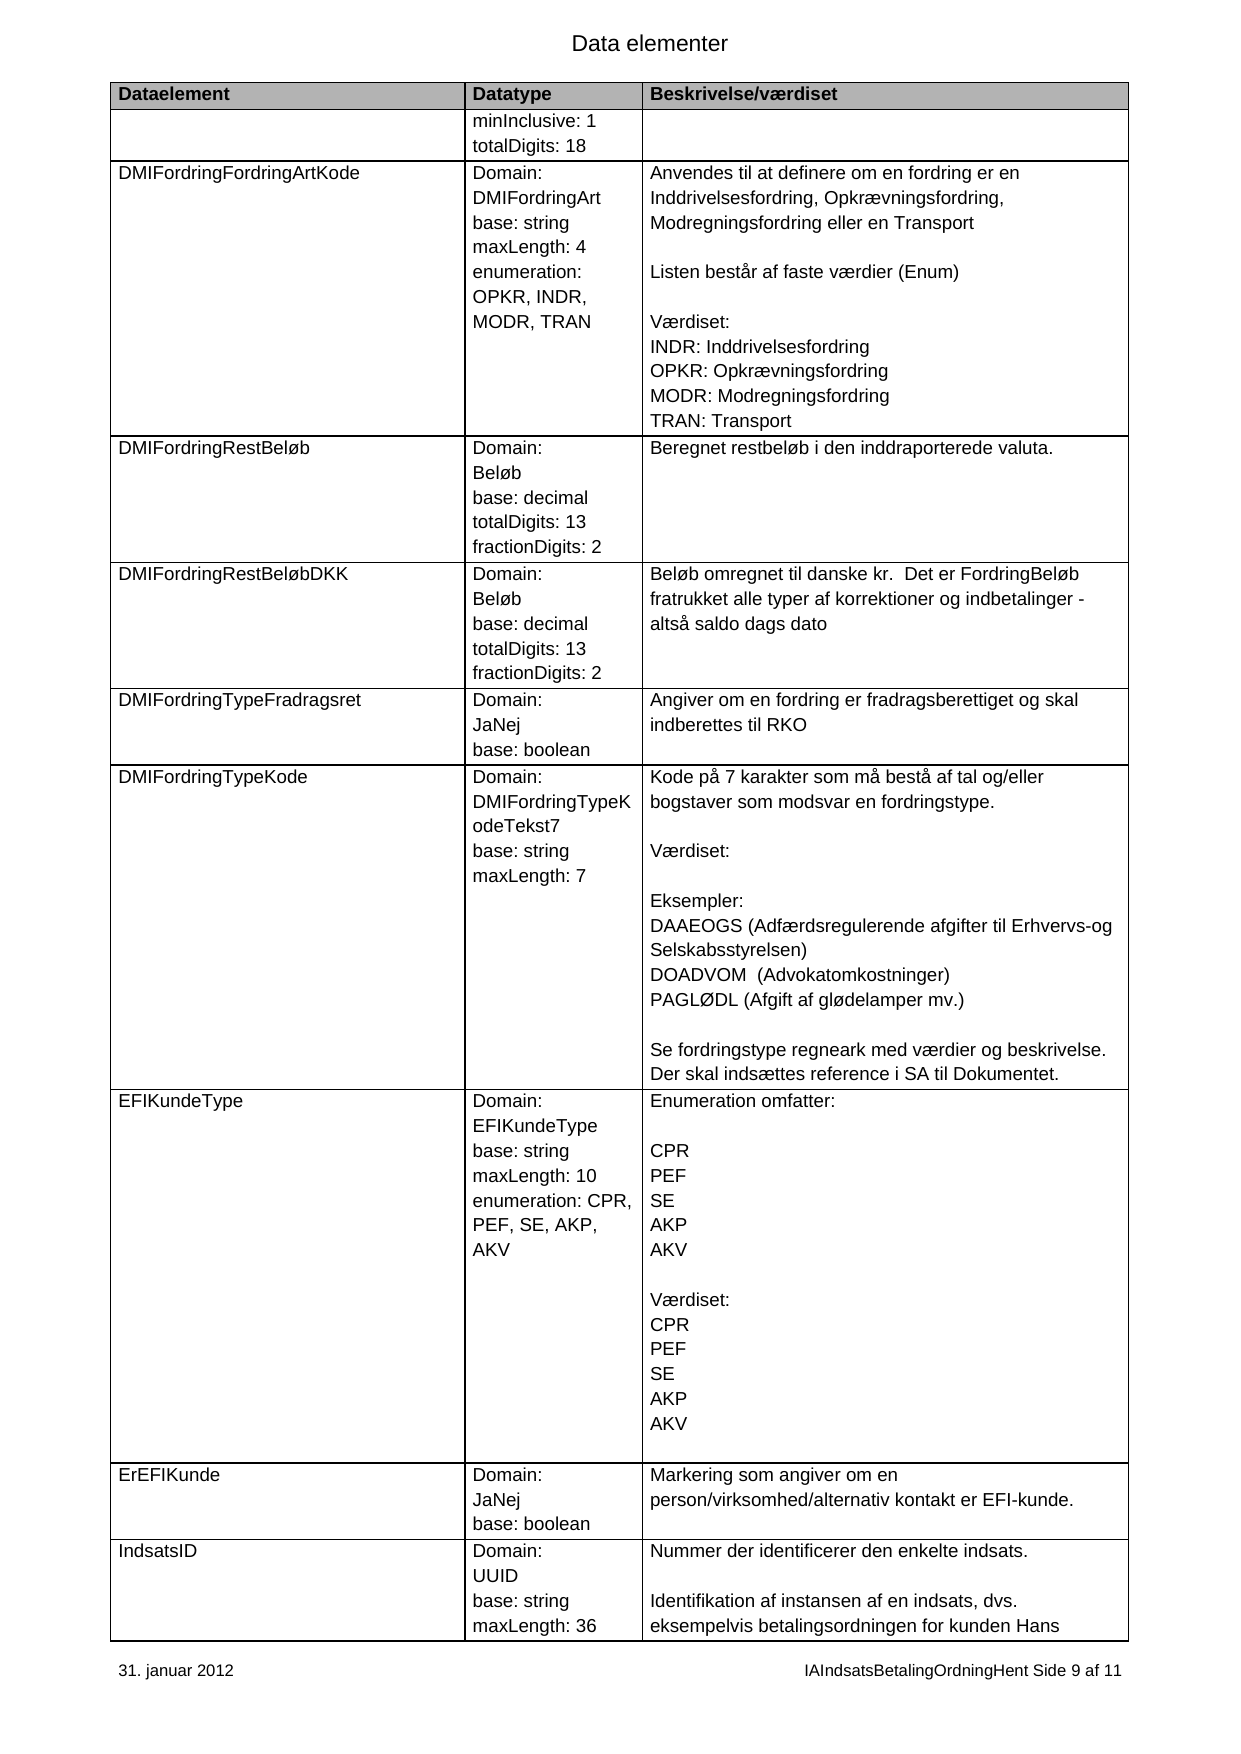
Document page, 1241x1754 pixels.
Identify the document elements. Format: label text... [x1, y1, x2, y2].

table_cell Domain: JaNej base: boolean [466, 1464, 642, 1539]
table_cell DMIFordringTypeKode [111, 766, 464, 1089]
table_cell Angiver om en fordring er fradragsberettiget og skal indberettes til RKO [643, 689, 1128, 764]
table_cell Kode på 7 karakter som må bestå af tal og/eller bogstaver som modsvar en fordringstype. Værdiset: Eksempler: DAAEOGS (Adfærdsregulerende afgifter til Erhvervs-og Selskabsstyrelsen) DOADVOM (Advokatomkostninger) PAGLØDL (Afgift af glødelamper mv.) Se fordringstype regneark med værdier og beskrivelse. Der skal indsættes reference i SA til Dokumentet. [643, 766, 1128, 1089]
table_header Beskrivelse/værdiset [643, 83, 1128, 109]
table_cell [643, 1540, 1128, 1640]
table_cell Domain: DMIFordringTypeKodeTekst7 base: string maxLength: 7 [466, 766, 642, 1089]
table_cell Domain: EFIKundeType base: string maxLength: 10 enumeration: CPR, PEF, SE, AKP, AKV [466, 1090, 642, 1462]
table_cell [111, 110, 464, 160]
table_cell ErEFIKunde [111, 1464, 464, 1539]
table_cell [466, 110, 642, 160]
table_cell DMIFordringRestBeløb [111, 437, 464, 561]
table_cell Domain: Beløb base: decimal totalDigits: 13 fractionDigits: 2 [466, 563, 642, 688]
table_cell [643, 110, 1128, 160]
table_cell Anvendes til at definere om en fordring er en Inddrivelsesfordring, Opkrævningsfordring, Modregningsfordring eller en Transport Listen består af faste værdier (Enum) Værdiset: INDR: Inddrivelsesfordring OPKR: Opkrævningsfordring MODR: Modregningsfordring TRAN: Transport [643, 162, 1128, 435]
table_cell Domain: DMIFordringArt base: string maxLength: 4 enumeration: OPKR, INDR, MODR, TRAN [466, 162, 642, 435]
table_cell Markering som angiver om en person/virksomhed/alternativ kontakt er EFI-kunde. [643, 1464, 1128, 1539]
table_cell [466, 1540, 642, 1640]
table_cell DMIFordringTypeFradragsret [111, 689, 464, 764]
table_header Dataelement [111, 83, 464, 109]
table_cell Beregnet restbeløb i den inddraporterede valuta. [643, 437, 1128, 561]
table_header Datatype [466, 83, 642, 109]
table_cell Domain: Beløb base: decimal totalDigits: 13 fractionDigits: 2 [466, 437, 642, 561]
table_cell DMIFordringFordringArtKode [111, 162, 464, 435]
table_cell IndsatsID [111, 1540, 464, 1640]
table_cell Domain: JaNej base: boolean [466, 689, 642, 764]
table_cell Enumeration omfatter: CPR PEF SE AKP AKV Værdiset: CPR PEF SE AKP AKV [643, 1090, 1128, 1462]
table_cell EFIKundeType [111, 1090, 464, 1462]
table_cell DMIFordringRestBeløbDKK [111, 563, 464, 688]
table_cell Beløb omregnet til danske kr. Det er FordringBeløb fratrukket alle typer af korrektioner og indbetalinger - altså saldo dags dato [643, 563, 1128, 688]
